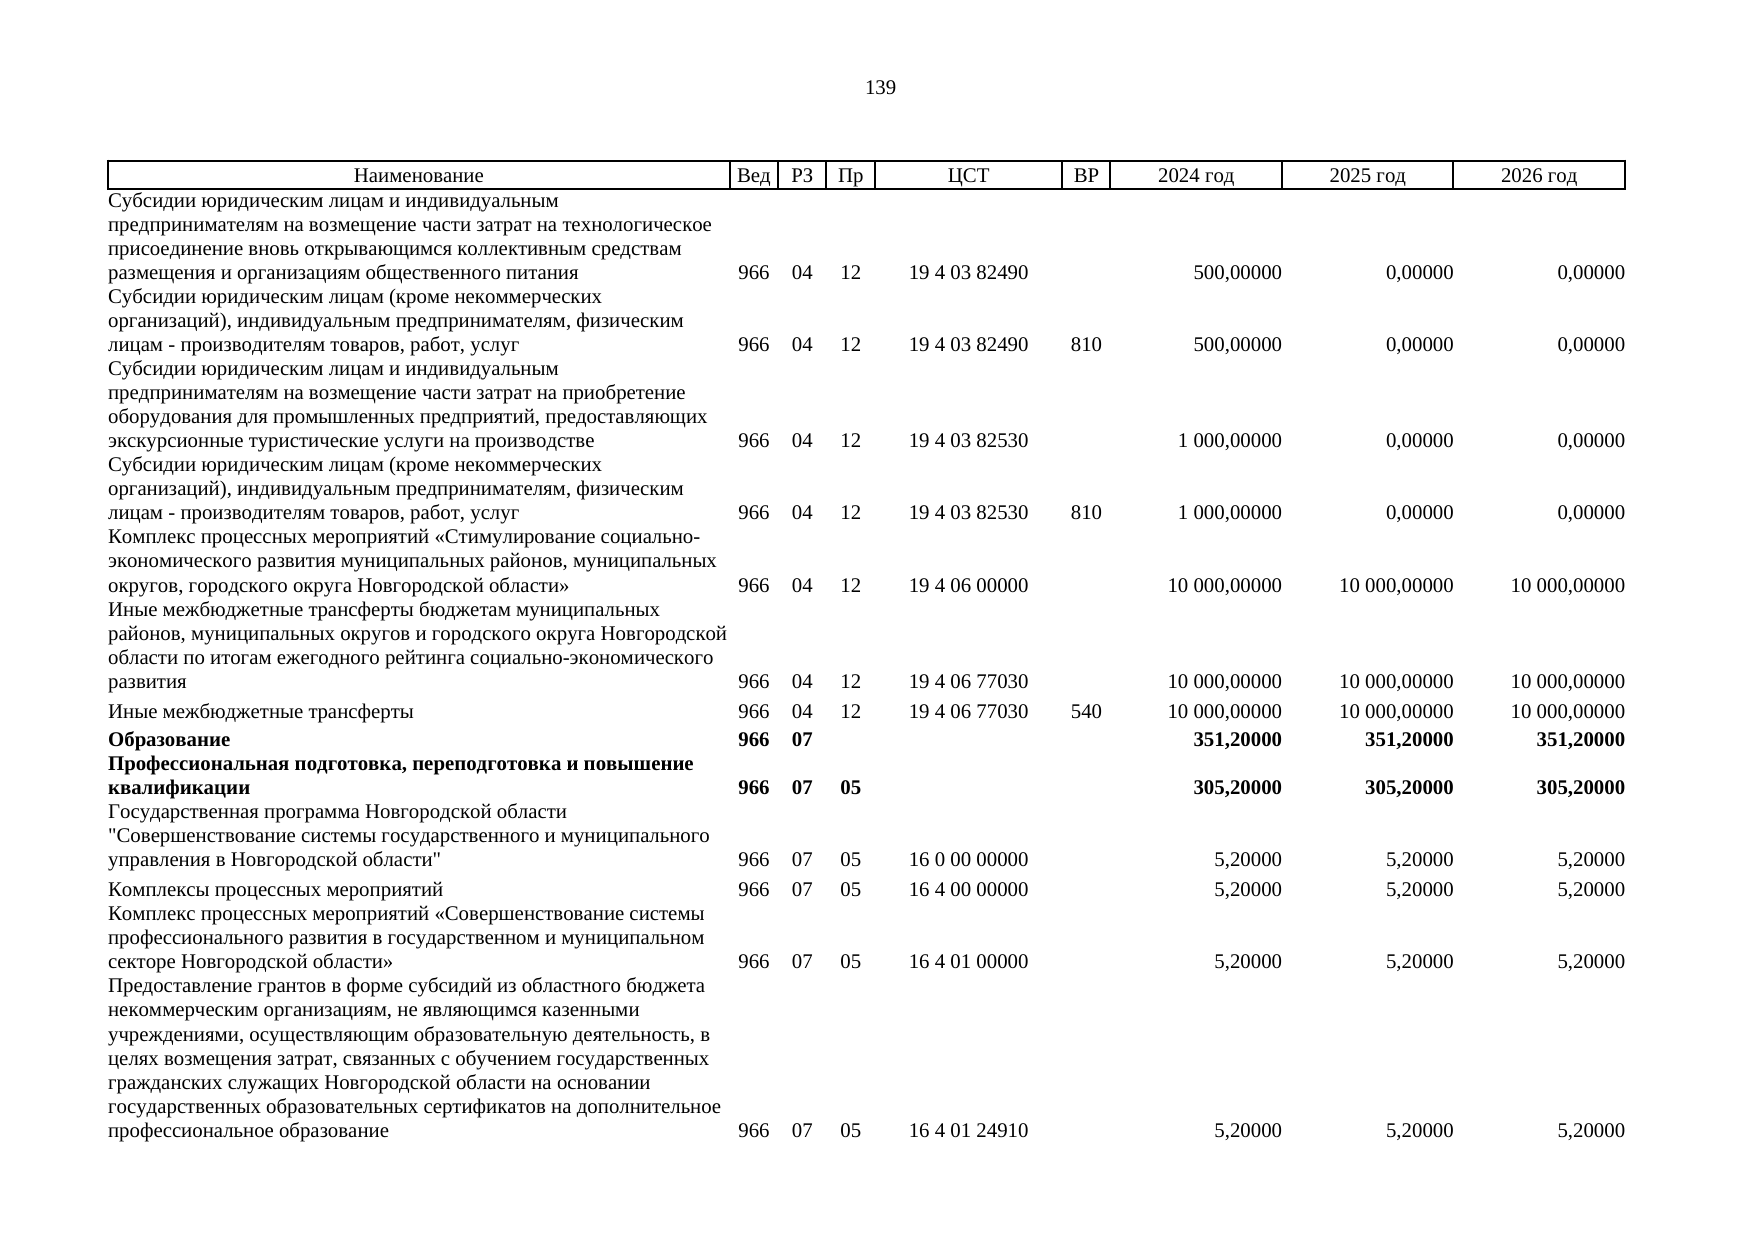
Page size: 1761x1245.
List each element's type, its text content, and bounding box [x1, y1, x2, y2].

table_header 2025 год [1283, 162, 1452, 187]
table_header ВР [1063, 162, 1109, 187]
table_header ЦСТ [876, 162, 1061, 187]
table_header 2026 год [1454, 162, 1624, 187]
table_header Наименование [109, 162, 729, 187]
table_header Вед [731, 162, 777, 187]
table_header 2024 год [1111, 162, 1281, 187]
table_header Пр [827, 162, 874, 187]
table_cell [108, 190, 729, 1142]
table_header РЗ [779, 162, 825, 187]
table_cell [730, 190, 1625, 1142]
